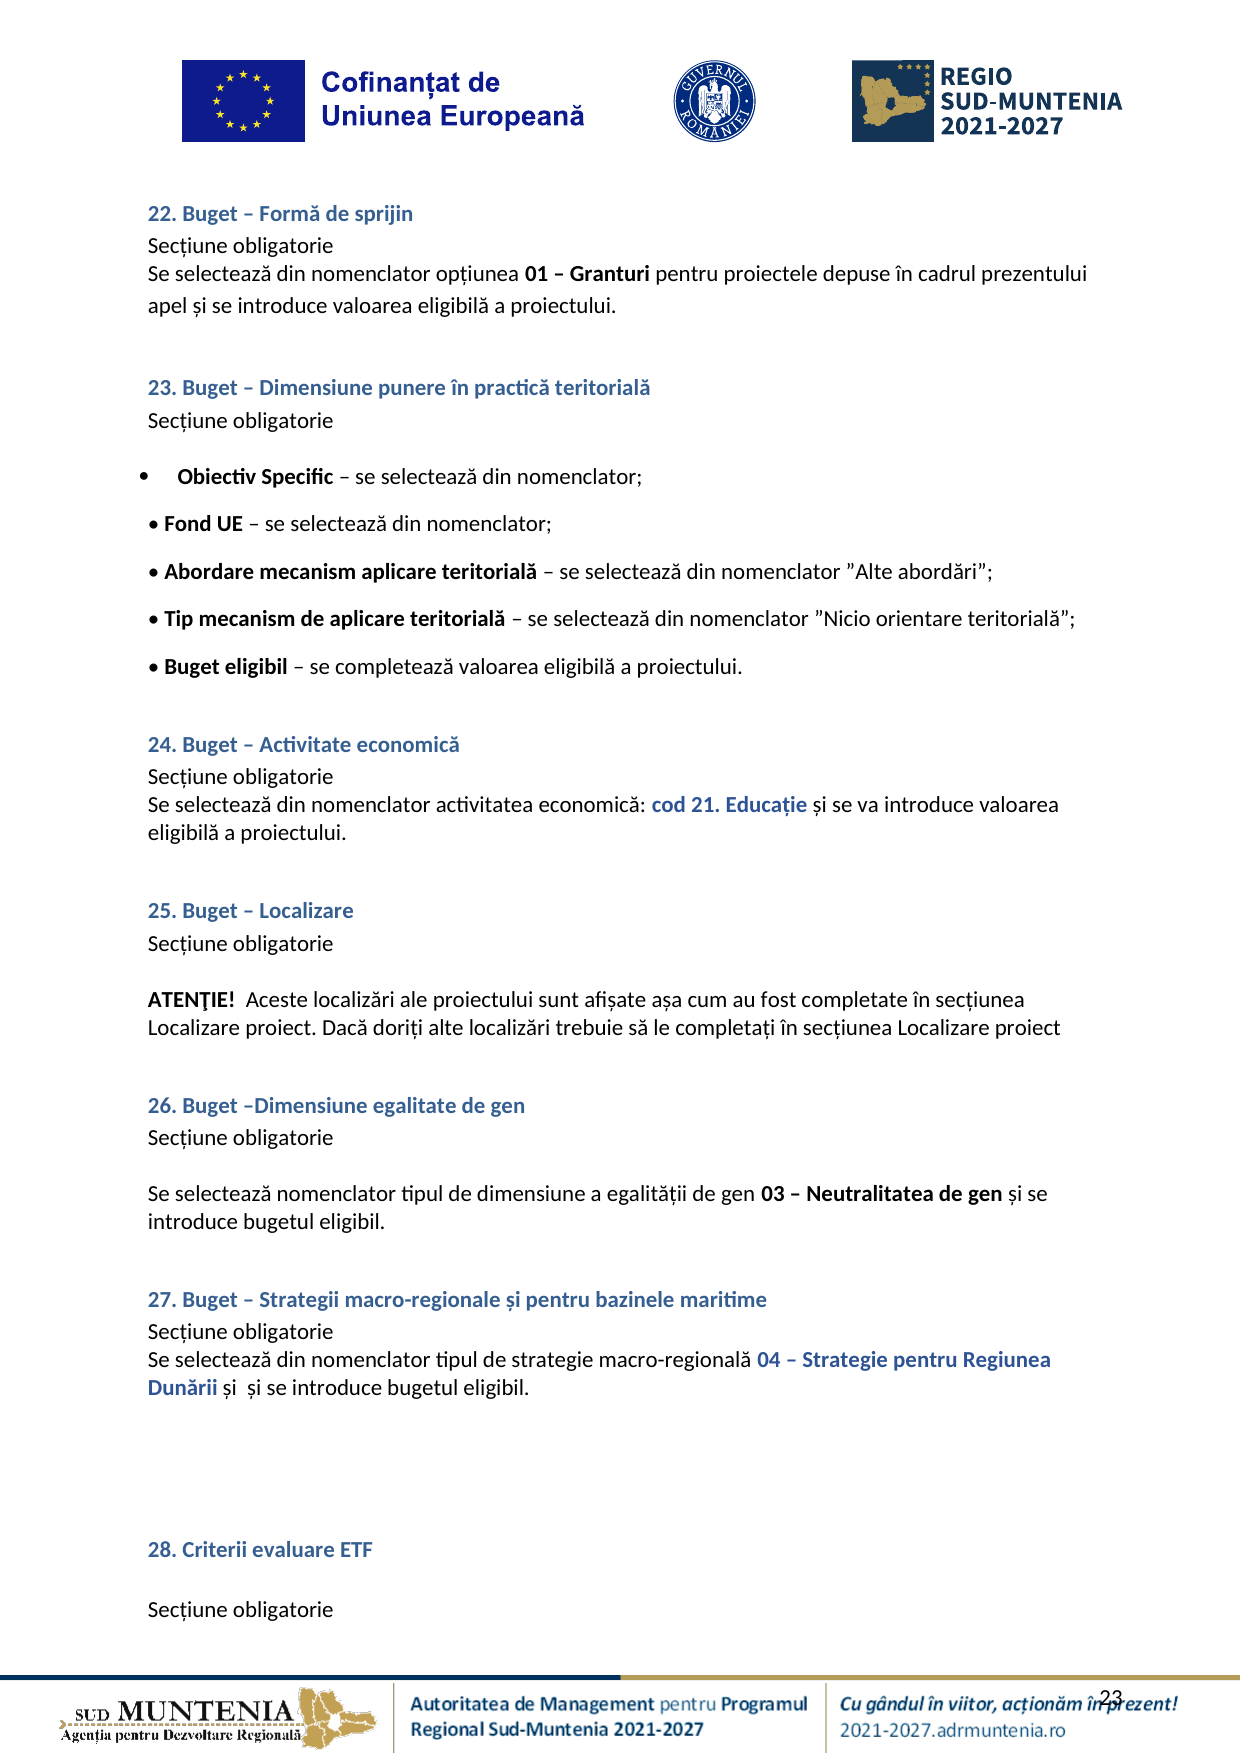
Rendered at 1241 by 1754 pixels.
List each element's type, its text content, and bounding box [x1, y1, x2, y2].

text Se selectează din nomenclator opțiunea 01 – Granturi pentru proiectele depuse în cadrul prezentului apel și se introduce valoarea eligibilă a proiectului. [148, 259, 1122, 319]
picture [0, 1675, 1241, 1754]
text Se selectează din nomenclator tipul de strategie macro-regională 04 – Strategie pentru Regiunea Dunării și și se introduce bugetul eligibil. [148, 1345, 1122, 1401]
subtitle 25. Buget – Localizare [148, 896, 1122, 924]
text Secțiune obligatorie [148, 231, 1122, 259]
subtitle 23. Buget – Dimensiune punere în practică teritorială [148, 373, 1122, 402]
subtitle 26. Buget –Dimensiune egalitate de gen [148, 1091, 1122, 1119]
text Se selectează nomenclator tipul de dimensiune a egalității de gen 03 – Neutralitatea de gen și se introduce bugetul eligibil. [148, 1179, 1122, 1235]
subtitle 27. Buget – Strategii macro-regionale și pentru bazinele maritime [148, 1285, 1122, 1313]
text Secțiune obligatorie [148, 1123, 1122, 1151]
text Secțiune obligatorie [148, 1596, 1122, 1623]
text Se selectează din nomenclator activitatea economică: cod 21. Educație și se va introduce valoarea eligibilă a proiectului. [148, 790, 1122, 846]
text ATENŢIE! Aceste localizări ale proiectului sunt afișate așa cum au fost completate în secțiunea Localizare proiect. Dacă doriți alte localizări trebuie să le completați în secțiunea Localizare proiect [148, 985, 1122, 1041]
text Secțiune obligatorie [148, 929, 1122, 957]
text • Tip mecanism de aplicare teritorială – se selectează din nomenclator ”Nicio orientare teritorială”; [148, 604, 1122, 633]
subtitle 24. Buget – Activitate economică [148, 730, 1122, 758]
text Secțiune obligatorie [148, 762, 1122, 790]
subtitle 28. Criterii evaluare ETF [148, 1535, 1122, 1563]
text • Buget eligibil – se completează valoarea eligibilă a proiectului. [148, 652, 1122, 680]
text • Abordare mecanism aplicare teritorială – se selectează din nomenclator ”Alte abordări”; [148, 557, 1122, 585]
text Secțiune obligatorie [148, 406, 1122, 434]
subtitle 22. Buget – Formă de sprijin [148, 199, 1122, 227]
list Obiectiv Specific – se selectează din nomenclator; [140, 462, 1122, 490]
text Secțiune obligatorie [148, 1317, 1122, 1345]
text • Fond UE – se selectează din nomenclator; [148, 509, 1122, 537]
